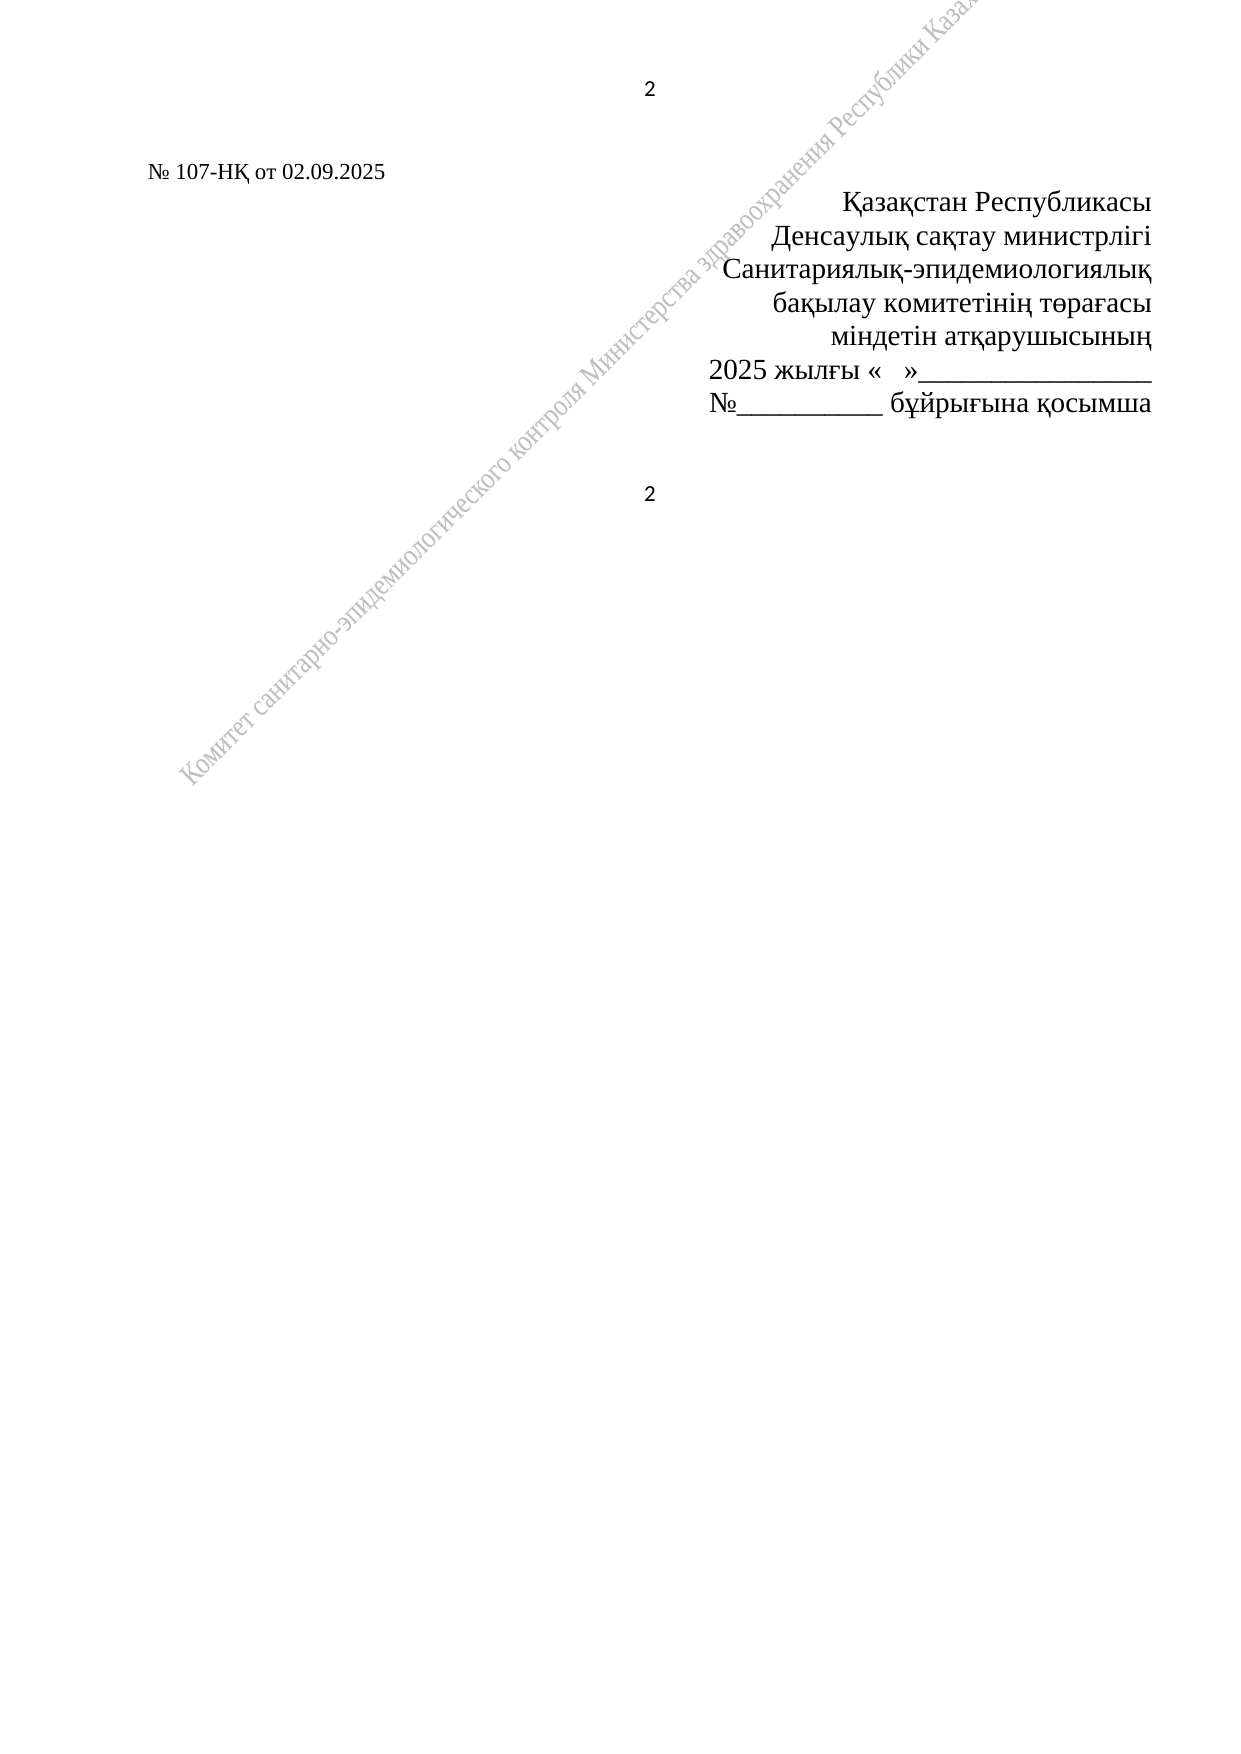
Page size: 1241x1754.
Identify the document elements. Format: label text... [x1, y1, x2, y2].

text Қазақстан Республикасы [148, 184, 1152, 218]
text бақылау комитетінің төрағасы [148, 285, 1152, 318]
text № 107-НҚ от 02.09.2025 [148, 158, 1152, 184]
text №__________ бұйрығына қосымша [148, 386, 1152, 419]
text 2025 жылғы « »________________ [148, 352, 1152, 386]
text міндетін атқарушысының [148, 318, 1152, 352]
text Денсаулық сақтау министрлігі [148, 218, 1152, 251]
text Санитариялық-эпидемиологиялық [148, 251, 1152, 285]
